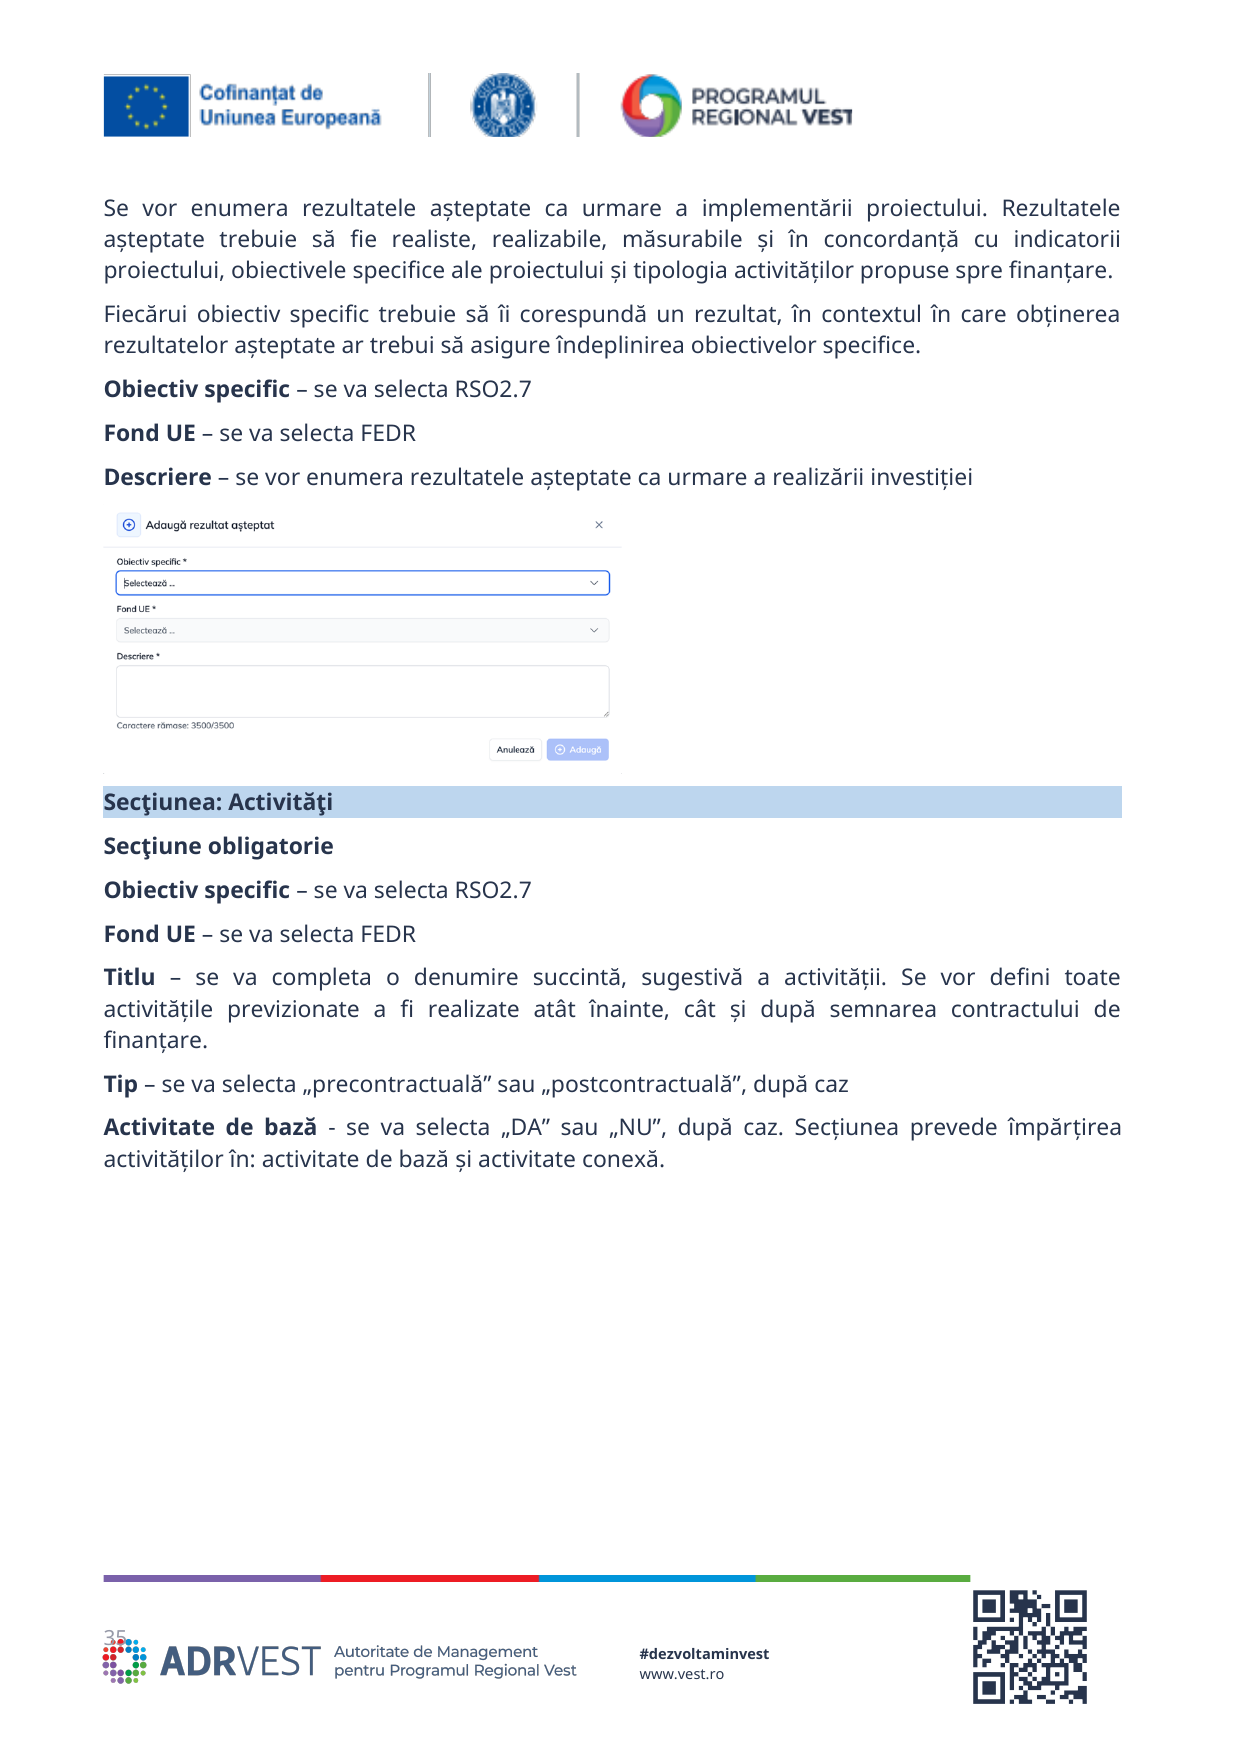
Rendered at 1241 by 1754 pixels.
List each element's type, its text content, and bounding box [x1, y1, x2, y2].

picture [964, 1581, 1096, 1713]
text Secţiunea: Activităţi [103, 786, 1122, 818]
text Fiecărui obiectiv specific trebuie să îi corespundă un rezultat, în contextul în care obținerea rezultatelor așteptate ar trebui să asigure îndeplinirea obiectivelor specifice. [103, 298, 1122, 361]
text Secţiune obligatorie [103, 830, 1122, 861]
text Fond UE – se va selecta FEDR [103, 918, 1122, 949]
picture [93, 1636, 582, 1687]
picture [103, 504, 622, 774]
text Titlu – se va completa o denumire succintă, sugestivă a activității. Se vor defini toate activitățile previzionate a fi realizate atât înainte, cât și după semnarea contractului de finanțare. [103, 961, 1122, 1055]
text Fond UE – se va selecta FEDR [103, 417, 1122, 448]
text Obiectiv specific – se va selecta RSO2.7 [103, 874, 1122, 905]
text Activitate de bază - se va selecta „DA” sau „NU”, după caz. Secțiunea prevede împărţirea activităților în: activitate de bază şi activitate conexă. [103, 1111, 1122, 1174]
text Obiectiv specific – se va selecta RSO2.7 [103, 373, 1122, 404]
text Se vor enumera rezultatele așteptate ca urmare a implementării proiectului. Rezultatele așteptate trebuie să fie realiste, realizabile, măsurabile și în concordanță cu indicatorii proiectului, obiectivele specifice ale proiectului și tipologia activităților propuse spre finanțare. [103, 192, 1122, 286]
text Descriere – se vor enumera rezultatele așteptate ca urmare a realizării investiției [103, 461, 1122, 492]
text Tip – se va selecta „precontractuală” sau „postcontractuală”, după caz [103, 1068, 1122, 1099]
